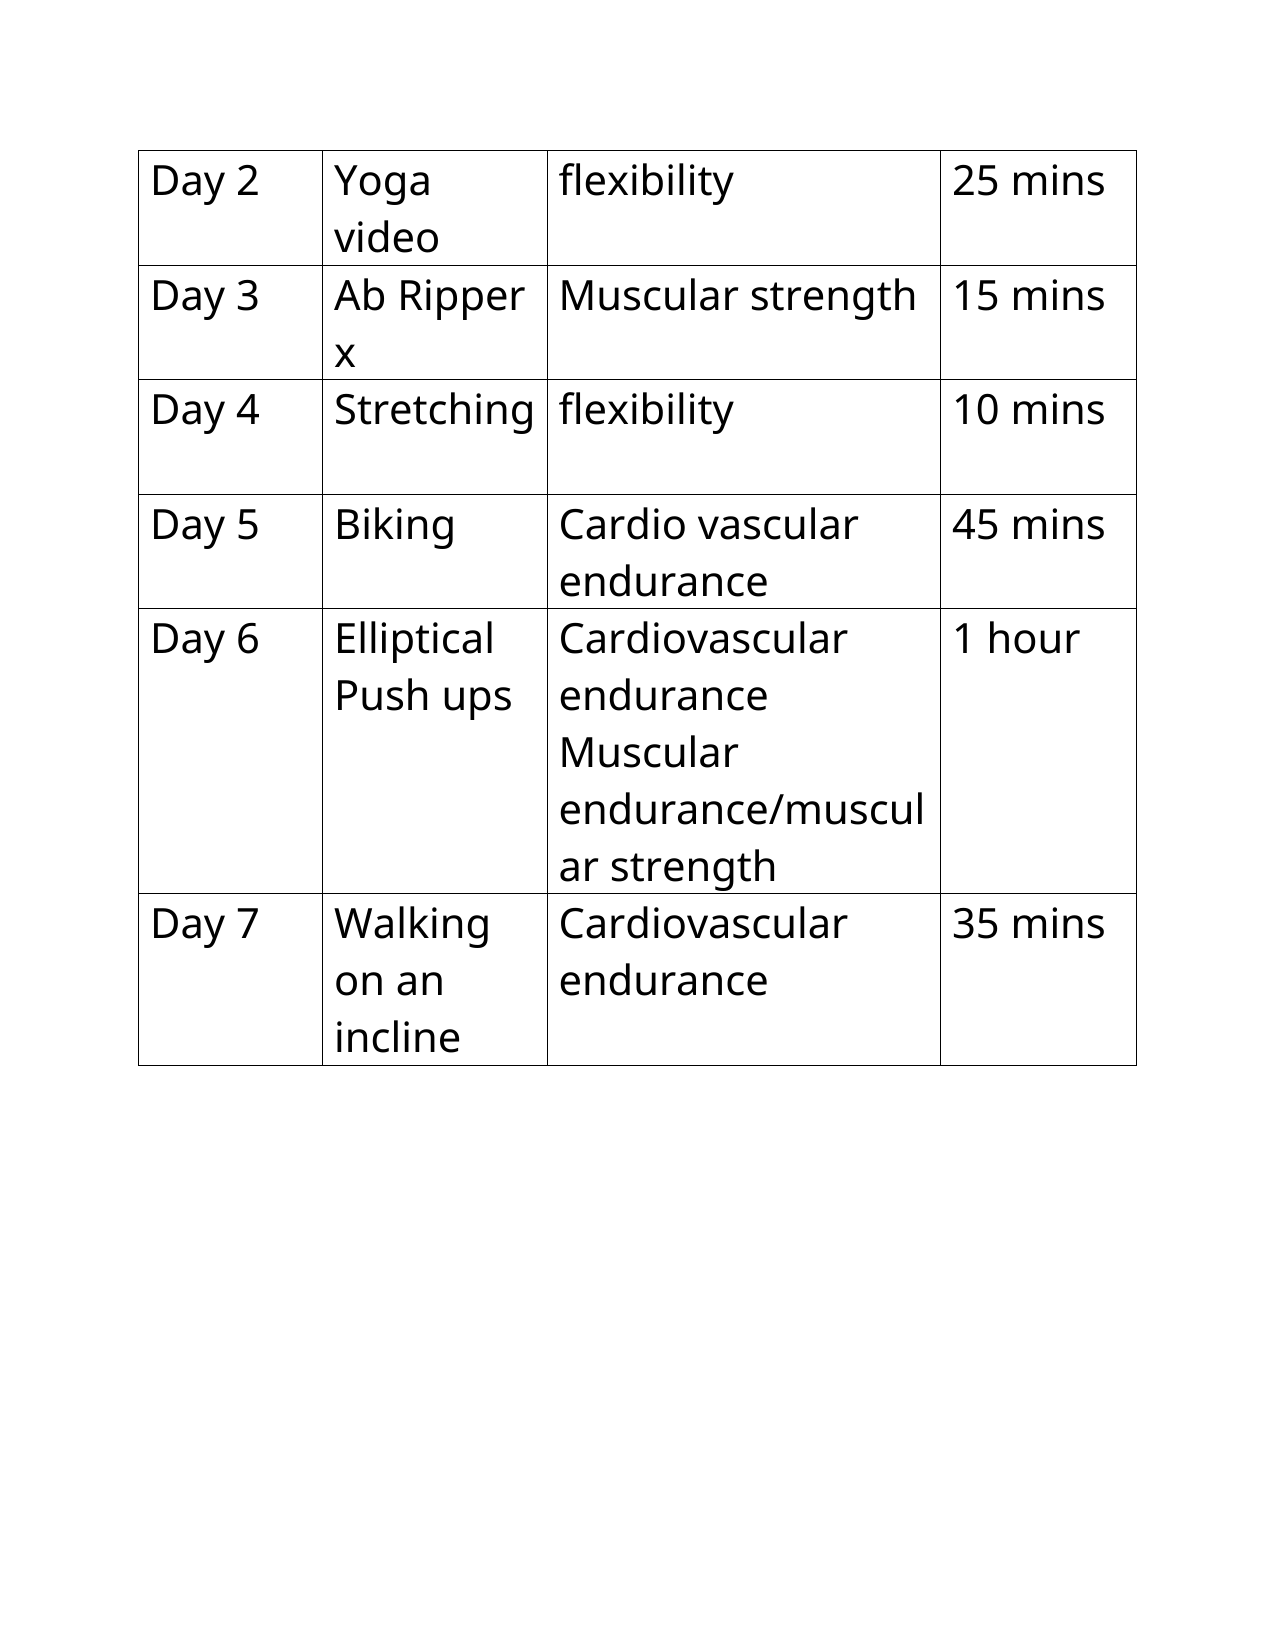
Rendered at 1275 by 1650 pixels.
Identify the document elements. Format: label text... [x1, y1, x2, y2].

table_cell Muscular strength [548, 266, 940, 379]
table_cell Yoga video [323, 151, 547, 264]
table_cell Cardiovascular endurance Muscular endurance/muscular strength [548, 609, 940, 893]
table_cell Ab Ripper x [323, 266, 547, 379]
table_cell Walking on an incline [323, 894, 547, 1064]
table_cell Day 5 [139, 495, 322, 608]
table_cell Elliptical Push ups [323, 609, 547, 893]
table_cell Day 3 [139, 266, 322, 379]
table_cell Day 2 [139, 151, 322, 264]
table_cell Day 6 [139, 609, 322, 893]
table_cell 45 mins [941, 495, 1136, 608]
table_cell 1 hour [941, 609, 1136, 893]
table_cell Cardio vascular endurance [548, 495, 940, 608]
table_cell 25 mins [941, 151, 1136, 264]
table_cell 10 mins [941, 380, 1136, 494]
table_cell Biking [323, 495, 547, 608]
table_cell Day 7 [139, 894, 322, 1064]
table_cell flexibility [548, 151, 940, 264]
table_cell Cardiovascular endurance [548, 894, 940, 1064]
table_cell Day 4 [139, 380, 322, 494]
table_cell Stretching [323, 380, 547, 494]
table_cell 35 mins [941, 894, 1136, 1064]
table_cell flexibility [548, 380, 940, 494]
table_cell 15 mins [941, 266, 1136, 379]
